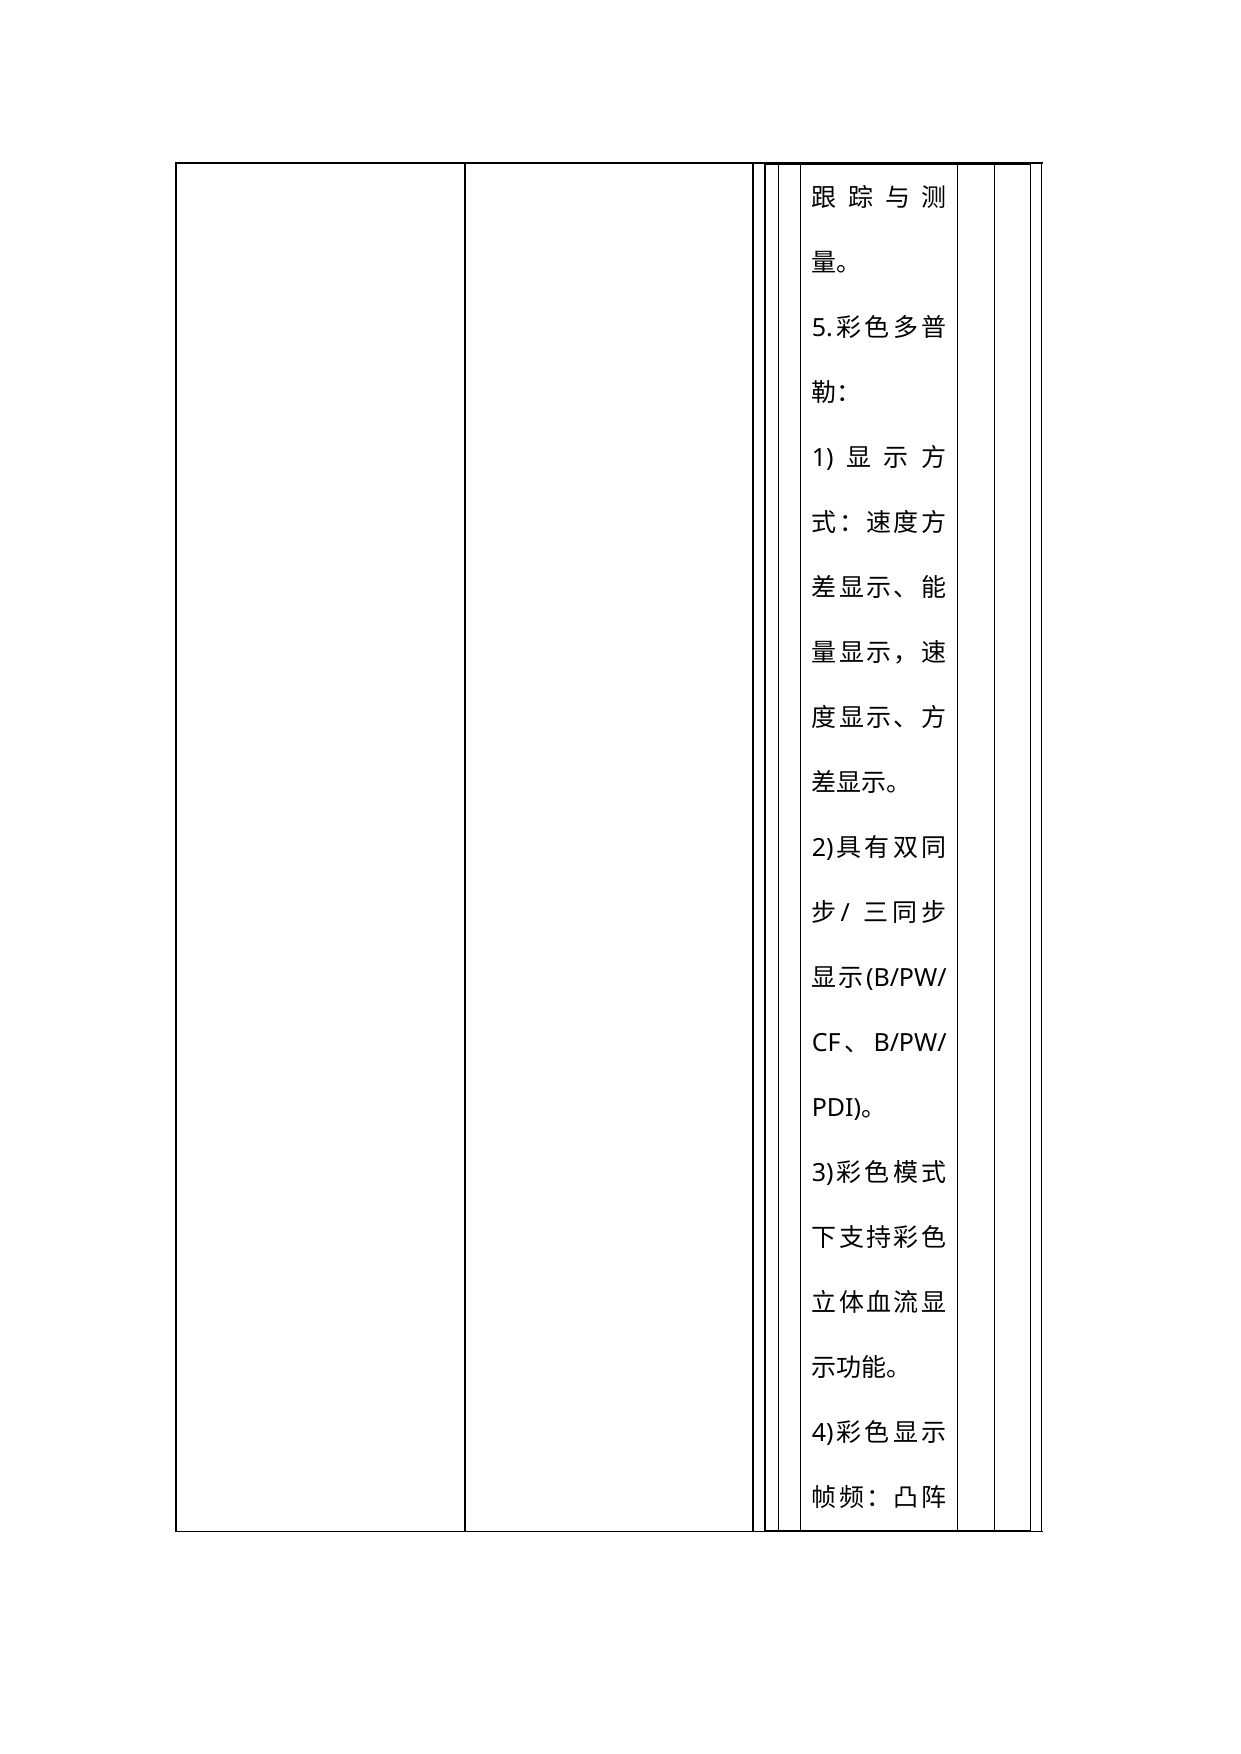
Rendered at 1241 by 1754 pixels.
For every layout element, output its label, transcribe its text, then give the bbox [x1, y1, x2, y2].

table_cell [766, 165, 778, 1530]
table_cell [466, 164, 752, 1531]
table_cell [995, 165, 1030, 1530]
table_cell 1 [177, 164, 464, 1531]
table_cell [801, 165, 957, 1530]
table_cell [958, 165, 994, 1530]
table_cell [1031, 164, 1041, 1531]
table_cell [779, 165, 800, 1530]
table_cell [754, 164, 764, 1531]
